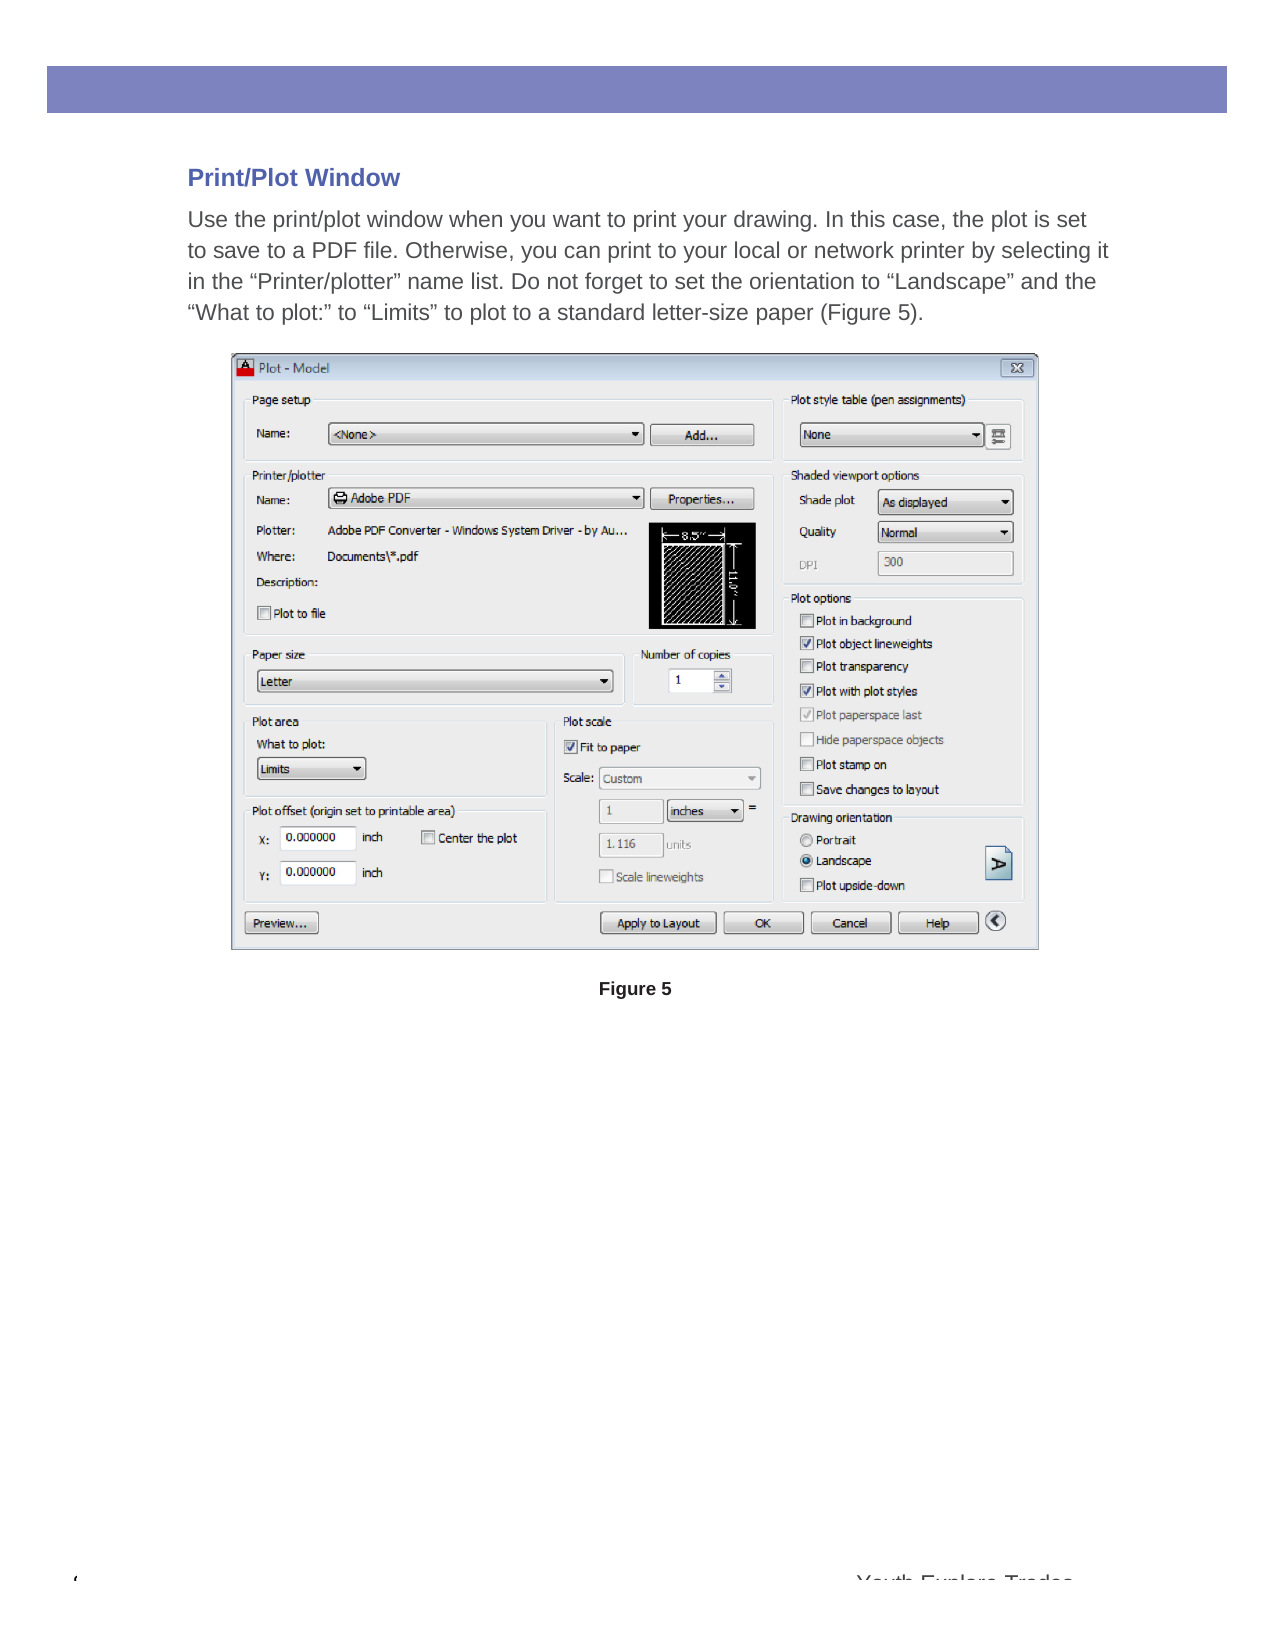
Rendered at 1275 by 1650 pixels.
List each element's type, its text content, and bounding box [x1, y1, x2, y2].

text to save to a PDF file. Otherwise, you can print to your local or network printer by selecting it in the “Printer/plotter” name list. Do not forget to set the orientation to “Landscape” and the “What to plot:” to “Limits” to plot to a standard letter-size paper (Figure 5). [187, 237, 1111, 326]
text Figure 5 [594, 977, 676, 999]
subtitle Print/Plot Window [187, 163, 1237, 192]
text Use the print/plot window when you want to print your drawing. In this case, the plot is set [187, 206, 1237, 232]
picture [231, 353, 1039, 950]
